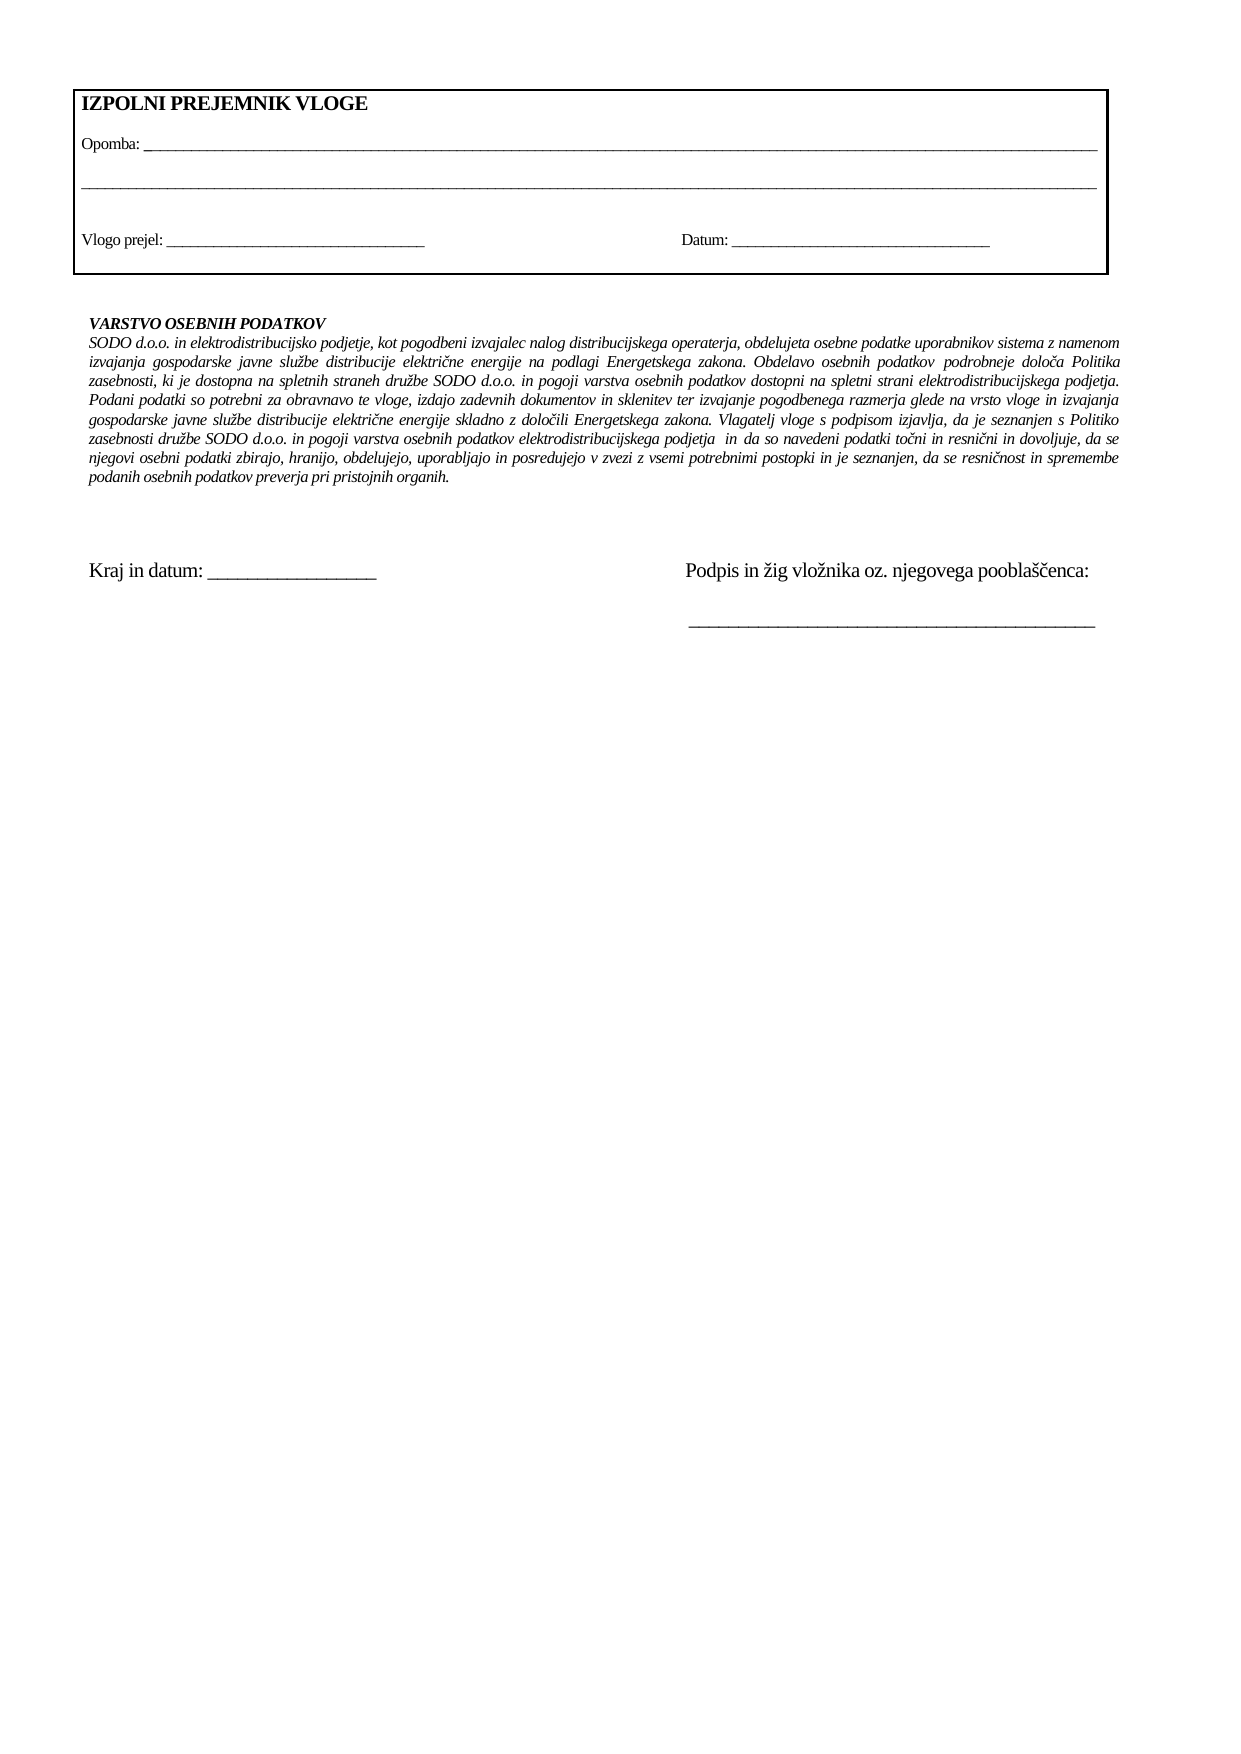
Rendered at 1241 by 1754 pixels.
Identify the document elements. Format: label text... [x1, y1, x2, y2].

text SODO d.o.o. in elektrodistribucijsko podjetje, kot pogodbeni izvajalec nalog distribucijskega operaterja, obdelujeta osebne podatke uporabnikov sistema z namenom izvajanja gospodarske javne službe distribucije električne energije na podlagi Energetskega zakona. Obdelavo osebnih podatkov podrobneje določa Politika zasebnosti, ki je dostopna na spletnih straneh družbe SODO d.o.o. in pogoji varstva osebnih podatkov dostopni na spletni strani elektrodistribucijskega podjetja. Podani podatki so potrebni za obravnavo te vloge, izdajo zadevnih dokumentov in sklenitev ter izvajanje pogodbenega razmerja glede na vrsto vloge in izvajanja gospodarske javne službe distribucije električne energije skladno z določili Energetskega zakona. Vlagatelj vloge s podpisom izjavlja, da je seznanjen s Politiko zasebnosti družbe SODO d.o.o. in pogoji varstva osebnih podatkov elektrodistribucijskega podjetja in da so navedeni podatki točni in resnični in dovoljuje, da se njegovi osebni podatki zbirajo, hranijo, obdelujejo, uporabljajo in posredujejo v zvezi z vsemi potrebnimi postopki in je seznanjen, da se resničnost in spremembe podanih osebnih podatkov preverja pri pristojnih organih. [89, 333, 1122, 486]
text Kraj in datum: _________________ Podpis in žig vložnika oz. njegovega pooblaščenca: [89, 558, 1122, 582]
table_header IZPOLNI PREJEMNIK VLOGE Opomba: __________________________________________________________________________________________________________________________ __________________________________________________________________________________________________________________________________ Vlogo prejel: _________________________________ Datum: _________________________________ [75, 91, 1106, 273]
text _________________________________________ [614, 606, 1122, 630]
text VARSTVO OSEBNIH PODATKOV [89, 313, 1122, 333]
